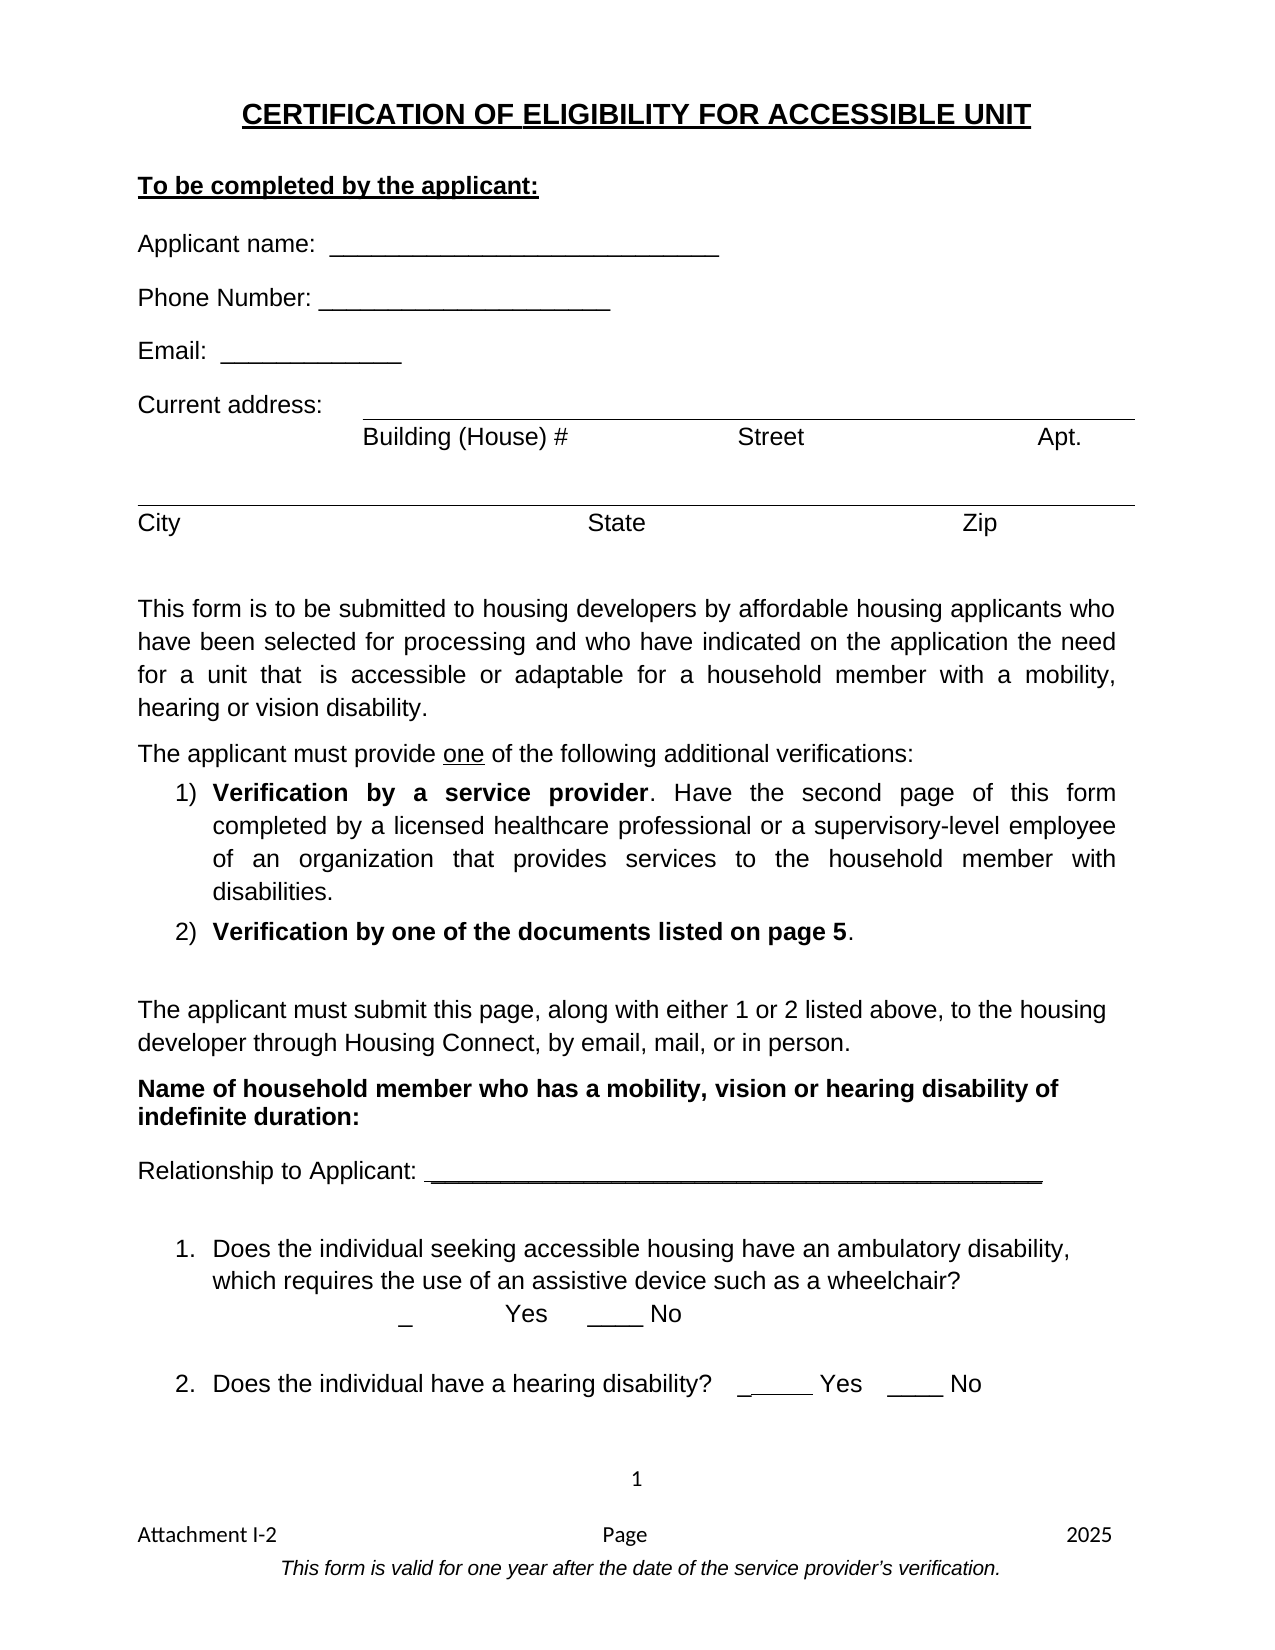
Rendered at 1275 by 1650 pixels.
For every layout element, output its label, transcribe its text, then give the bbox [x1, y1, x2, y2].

text Building (House) # Street Apt. [362, 420, 1135, 451]
text Current address: [137, 390, 1135, 419]
list Does the individual have a hearing disability? _ Yes ____ No [175, 1369, 1086, 1398]
text City State Zip [137, 506, 1135, 536]
text Email: _____________ [137, 336, 1135, 365]
list Does the individual seeking accessible housing have an ambulatory disability, which requires the use of an assistive device such as a wheelchair? _ Yes ____ No [175, 1234, 1086, 1358]
list Verification by a service provider. Have the second page of this form completed by a licensed healthcare professional or a supervisory-level employee of an organization that provides services to the household member with disabilities. [175, 778, 1117, 906]
text Applicant name: ____________________________ [137, 229, 1135, 258]
text Relationship to Applicant: ____________________________________________ [137, 1156, 1135, 1185]
text The applicant must submit this page, along with either 1 or 2 listed above, to the housing developer through Housing Connect, by email, mail, or in person. [137, 995, 1117, 1057]
text This form is to be submitted to housing developers by affordable housing applicants who have been selected for processing and who have indicated on the application the need for a unit that is accessible or adaptable for a household member with a mobility, hearing or vision disability. [137, 594, 1116, 722]
text Phone Number: _____________________ [137, 283, 1135, 311]
text The applicant must provide one of the following additional verifications: [137, 739, 1117, 768]
list Verification by one of the documents listed on page 5. [175, 917, 1117, 945]
subtitle Name of household member who has a mobility, vision or hearing disability of indefinite duration: [137, 1074, 1135, 1131]
subtitle CERTIFICATION OF ELIGIBILITY FOR ACCESSIBLE UNIT [137, 97, 1135, 131]
subtitle To be completed by the applicant: [137, 171, 1135, 200]
